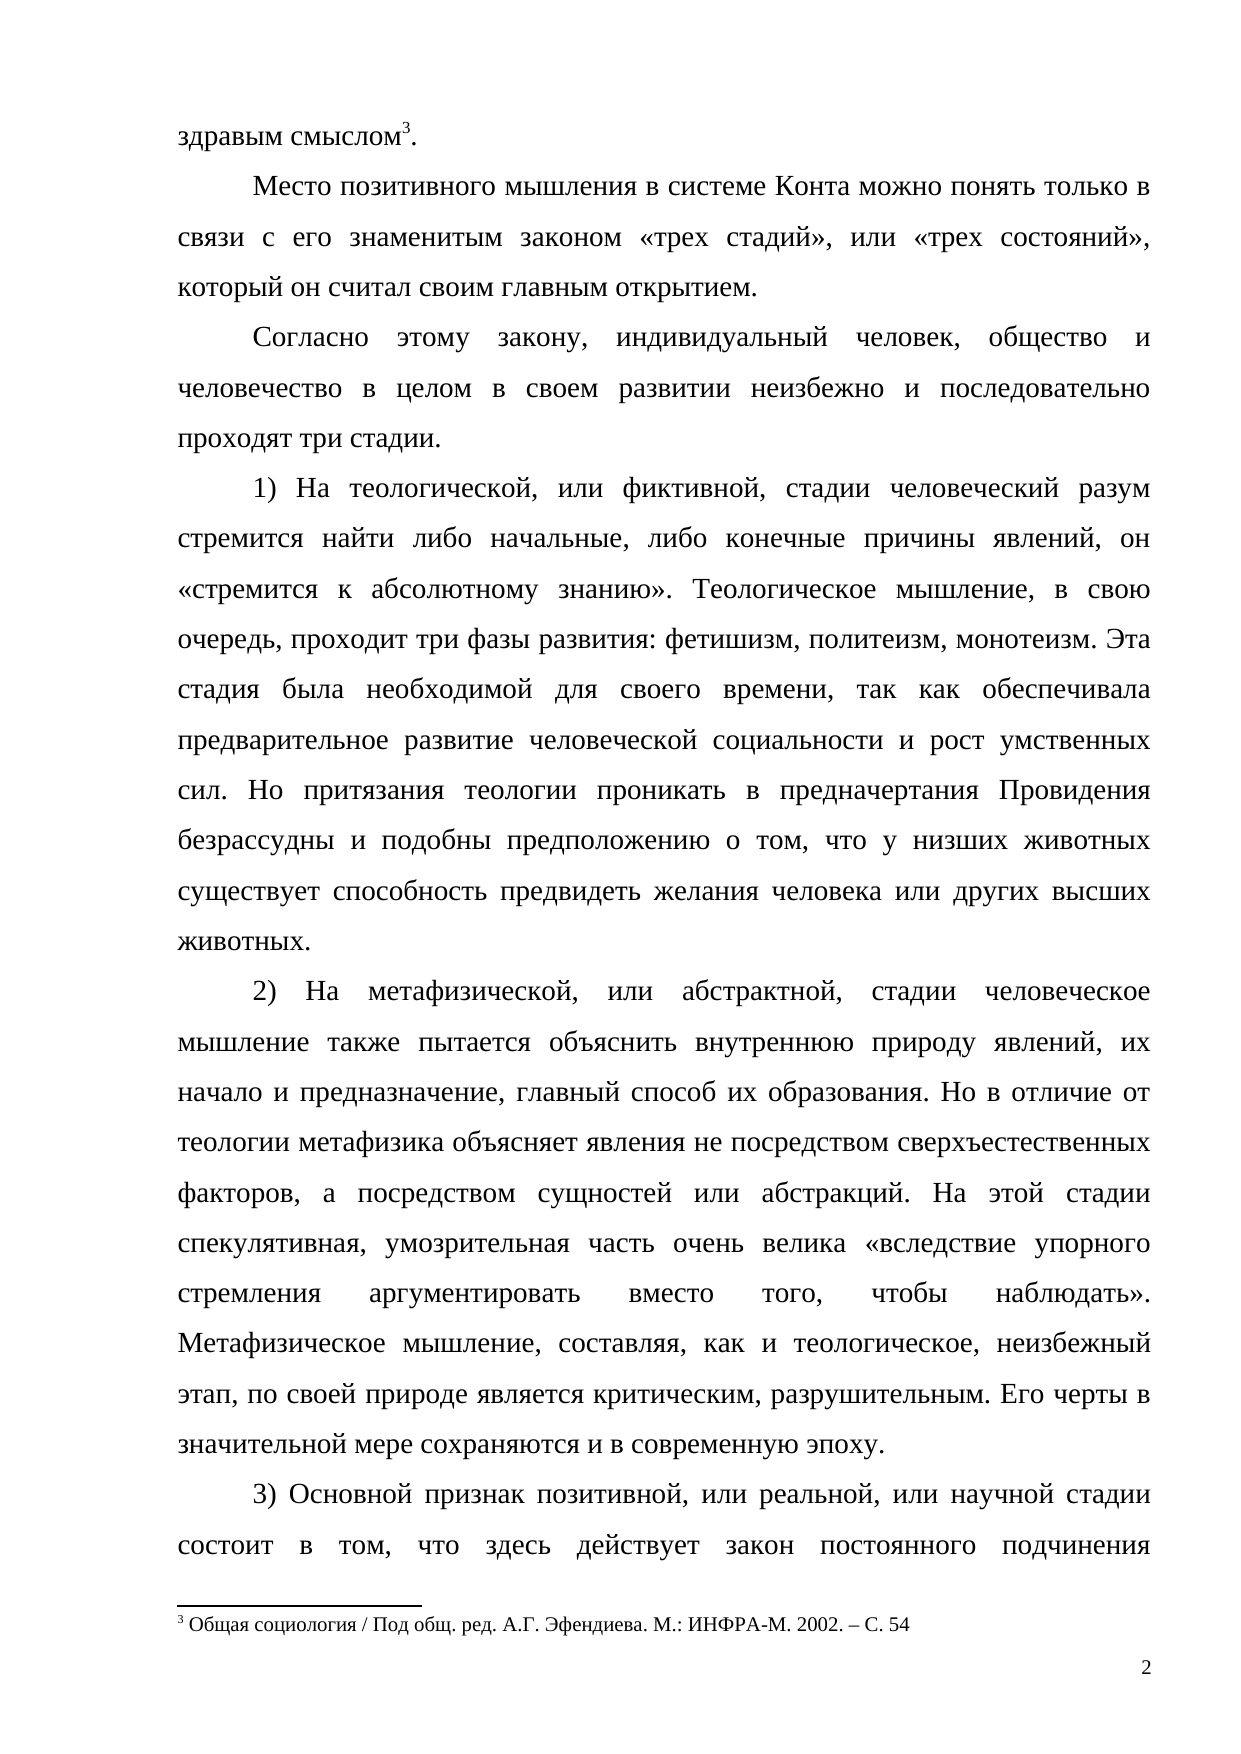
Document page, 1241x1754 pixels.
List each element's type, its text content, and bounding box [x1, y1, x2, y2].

text Место позитивного мышления в системе Конта можно понять только в связи с его знаменитым законом «трех стадий», или «трех состояний», который он считал своим главным открытием. [177, 168, 1152, 303]
text 1) На теологической, или фиктивной, стадии человеческий разум стремится найти либо начальные, либо конечные причины явлений, он «стремится к абсолютному знанию». Теологическое мышление, в свою очередь, проходит три фазы развития: фетишизм, политеизм, монотеизм. Эта стадия была необходимой для своего времени, так как обеспечивала предварительное развитие человеческой социальности и рост умственных сил. Но притязания теологии проникать в предначертания Провидения безрассудны и подобны предположению о том, что у низших животных существует способность предвидеть желания человека или других высших животных. [177, 470, 1152, 957]
text 2) На метафизической, или абстрактной, стадии человеческое мышление также пытается объяснить внутреннюю природу явлений, их начало и предназначение, главный способ их образования. Но в отличие от теологии метафизика объясняет явления не посредством сверхъестественных факторов, а посредством сущностей или абстракций. На этой стадии спекулятивная, умозрительная часть очень велика «вследствие упорного стремления аргументировать вместо того, чтобы наблюдать». Метафизическое мышление, составляя, как и теологическое, неизбежный этап, по своей природе является критическим, разрушительным. Его черты в значительной мере сохраняются и в современную эпоху. [177, 973, 1152, 1460]
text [177, 118, 1152, 152]
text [177, 1477, 1152, 1560]
text Согласно этому закону, индивидуальный человек, общество и человечество в целом в своем развитии неизбежно и последовательно проходят три стадии. [177, 319, 1152, 453]
